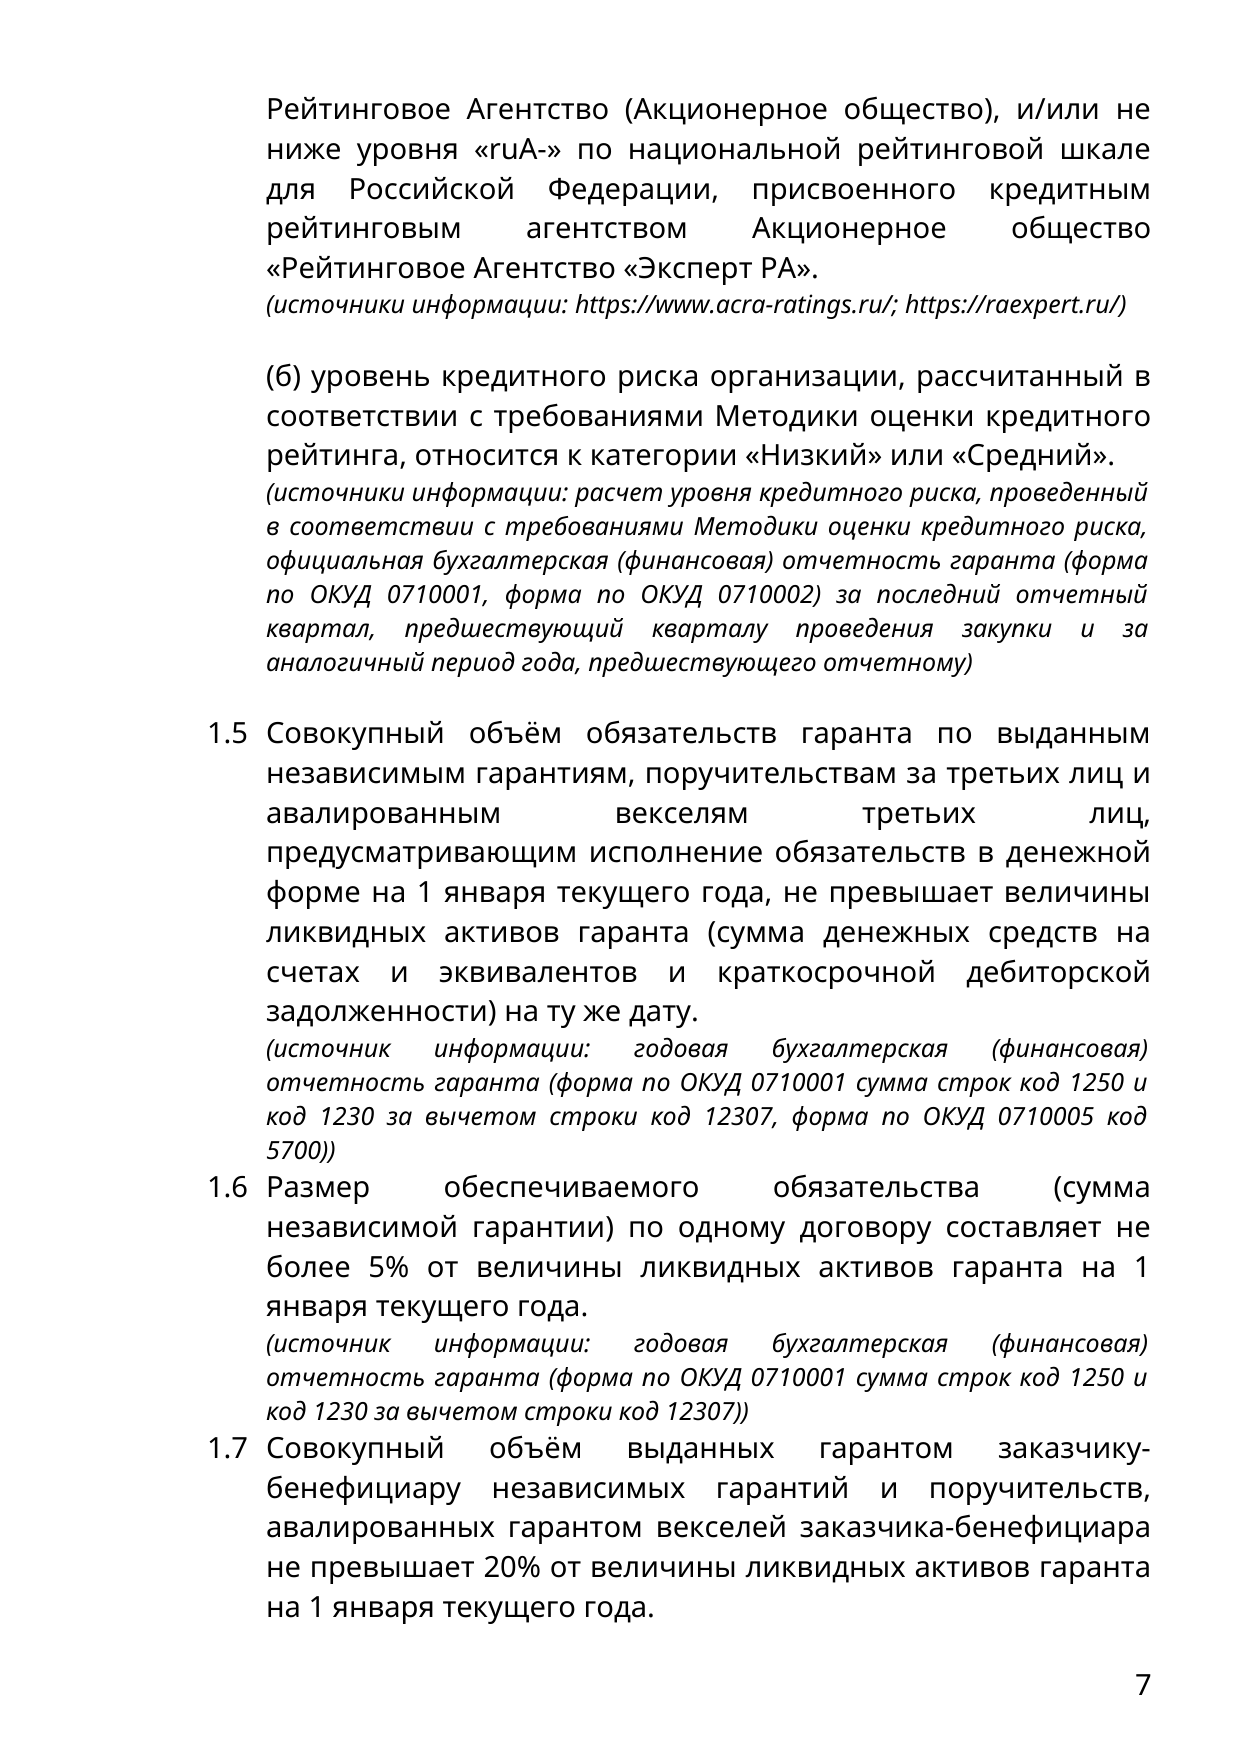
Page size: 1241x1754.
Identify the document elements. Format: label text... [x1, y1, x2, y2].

text (источник информации: годовая бухгалтерская (финансовая) отчетность гаранта (форма по ОКУД 0710001 сумма строк код 1250 и код 1230 за вычетом строки код 12307, форма по ОКУД 0710005 код 5700)) [266, 1030, 1152, 1166]
list Совокупный объём обязательств гаранта по выданным независимым гарантиям, поручительствам за третьих лиц и авалированным векселям третьих лиц, предусматривающим исполнение обязательств в денежной форме на 1 января текущего года, не превышает величины ликвидных активов гаранта (сумма денежных средств на счетах и эквивалентов и краткосрочной дебиторской задолженности) на ту же дату. [207, 713, 1152, 1030]
list Размер обеспечиваемого обязательства (сумма независимой гарантии) по одному договору составляет не более 5% от величины ликвидных активов гаранта на 1 января текущего года. [207, 1166, 1152, 1325]
list Совокупный объём выданных гарантом заказчику-бенефициару независимых гарантий и поручительств, авалированных гарантом векселей заказчика-бенефициара не превышает 20% от величины ликвидных активов гаранта на 1 января текущего года. [207, 1427, 1152, 1626]
text (источники информации: расчет уровня кредитного риска, проведенный в соответствии с требованиями Методики оценки кредитного риска, официальная бухгалтерская (финансовая) отчетность гаранта (форма по ОКУД 0710001, форма по ОКУД 0710002) за последний отчетный квартал, предшествующий кварталу проведения закупки и за аналогичный период года, предшествующего отчетному) [266, 474, 1152, 679]
list (б) уровень кредитного риска организации, рассчитанный в соответствии с требованиями Методики оценки кредитного рейтинга, относится к категории «Низкий» или «Средний». [266, 355, 1152, 474]
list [266, 89, 1152, 287]
text (источник информации: годовая бухгалтерская (финансовая) отчетность гаранта (форма по ОКУД 0710001 сумма строк код 1250 и код 1230 за вычетом строки код 12307)) [266, 1325, 1152, 1427]
text (источники информации: https://www.acra-ratings.ru/; https://raexpert.ru/) [266, 287, 1152, 321]
